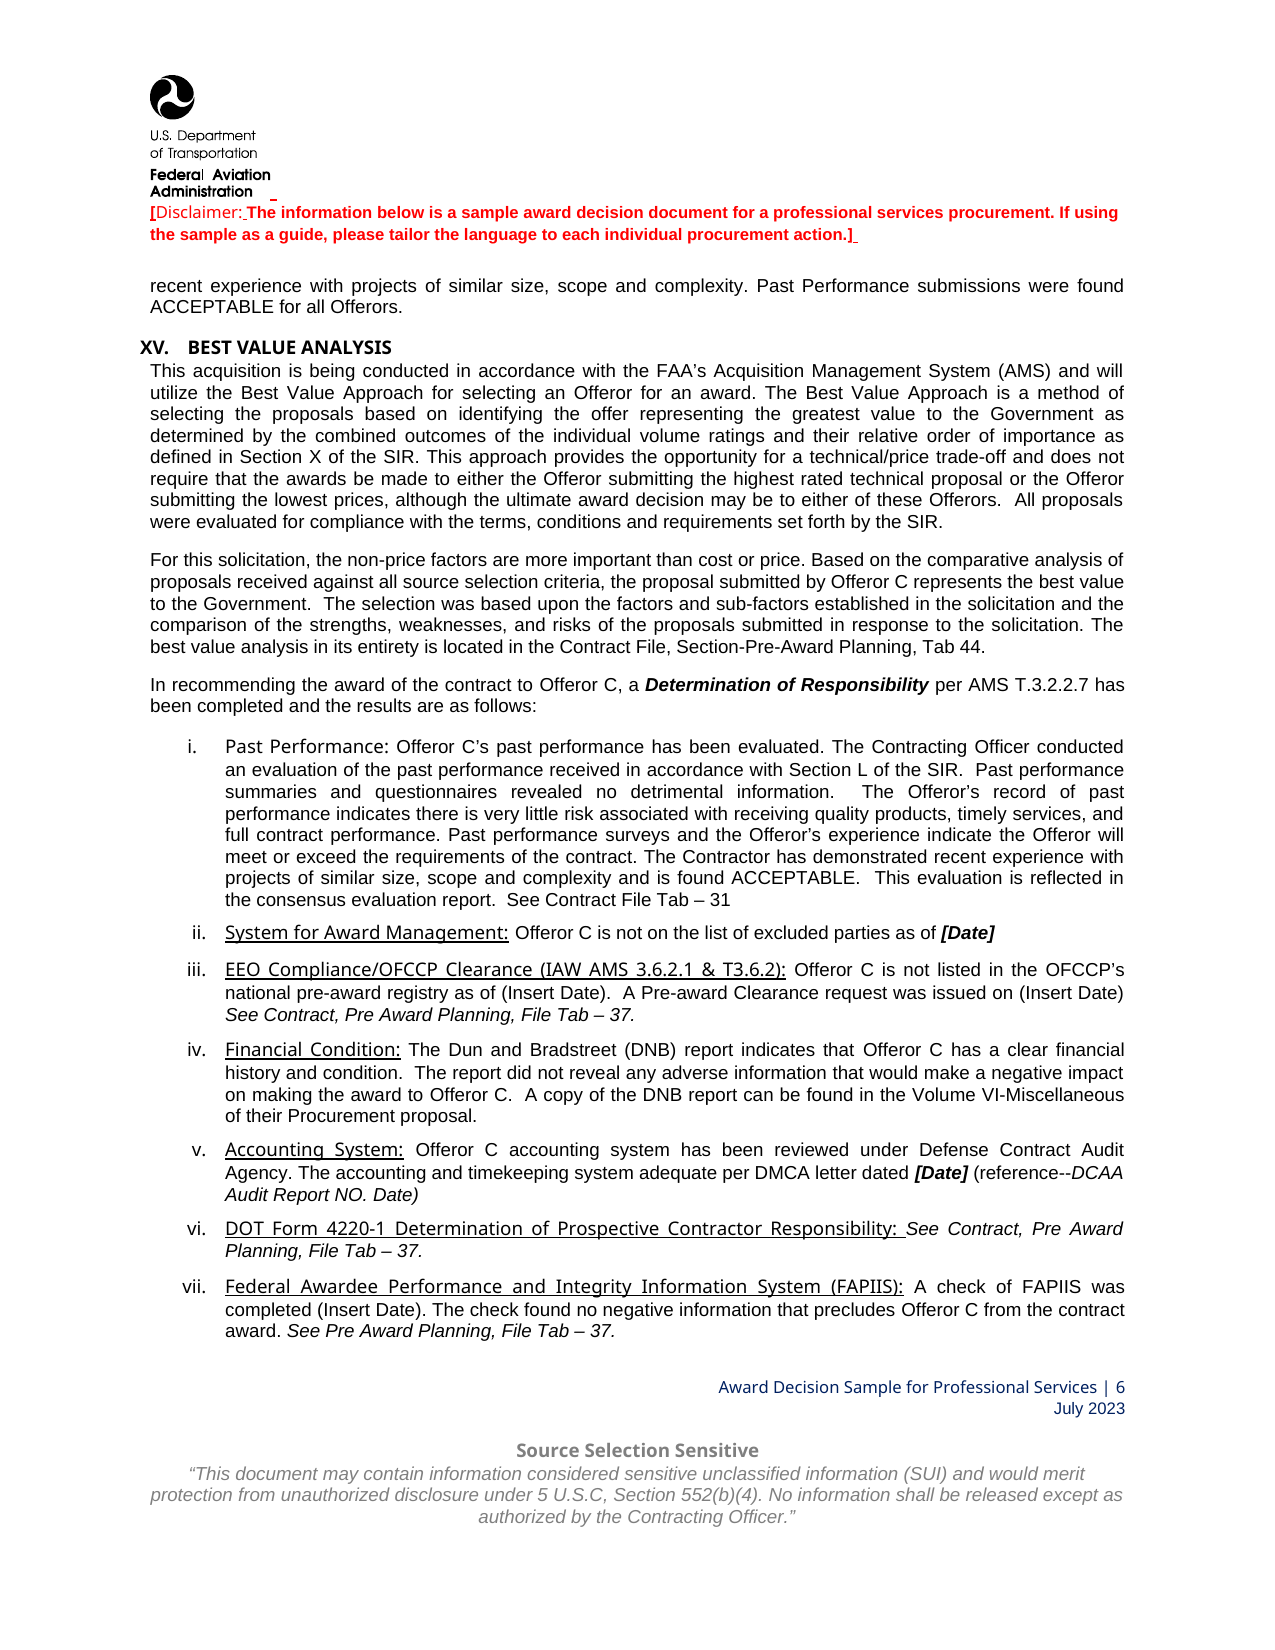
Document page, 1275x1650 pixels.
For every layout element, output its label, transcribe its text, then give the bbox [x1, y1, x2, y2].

list Financial Condition: The Dun and Bradstreet (DNB) report indicates that Offeror C has a clear financial history and condition. The report did not reveal any adverse information that would make a negative impact on making the award to Offeror C. A copy of the DNB report can be found in the Volume VI-Miscellaneous of their Procurement proposal. [206, 1037, 1125, 1127]
list Accounting System: Offeror C accounting system has been reviewed under Defense Contract Audit Agency. The accounting and timekeeping system adequate per DMCA letter dated [Date] (reference--DCAA Audit Report NO. Date) [206, 1136, 1125, 1205]
list System for Award Management: Offeror C is not on the list of excluded parties as of [Date] [206, 920, 1125, 945]
subtitle Best value analysis [169, 334, 1125, 360]
list EEO Compliance/OFCCP Clearance (IAW AMS 3.6.2.1 & T3.6.2): Offeror C is not listed in the OFCCP’s national pre-award registry as of (Insert Date). A Pre-award Clearance request was issued on (Insert Date) See Contract, Pre Award Planning, File Tab – 37. [206, 957, 1125, 1025]
text In recommending the award of the contract to Offeror C, a Determination of Responsibility per AMS T.3.2.2.7 has been completed and the results are as follows: [150, 674, 1125, 717]
text For this solicitation, the non-price factors are more important than cost or price. Based on the comparative analysis of proposals received against all source selection criteria, the proposal submitted by Offeror C represents the best value to the Government. The selection was based upon the factors and sub-factors established in the solicitation and the comparison of the strengths, weaknesses, and risks of the proposals submitted in response to the solicitation. The best value analysis in its entirety is located in the Contract File, Section-Pre-Award Planning, Tab 44. [150, 549, 1125, 657]
text This acquisition is being conducted in accordance with the FAA’s Acquisition Management System (AMS) and will utilize the Best Value Approach for selecting an Offeror for an award. The Best Value Approach is a method of selecting the proposals based on identifying the offer representing the greatest value to the Government as determined by the combined outcomes of the individual volume ratings and their relative order of importance as defined in Section X of the SIR. This approach provides the opportunity for a technical/price trade-off and does not require that the awards be made to either the Offeror submitting the highest rated technical proposal or the Offeror submitting the lowest prices, although the ultimate award decision may be to either of these Offerors. All proposals were evaluated for compliance with the terms, conditions and requirements set forth by the SIR. [150, 360, 1125, 532]
list DOT Form 4220-1 Determination of Prospective Contractor Responsibility: See Contract, Pre Award Planning, File Tab – 37. [206, 1215, 1125, 1262]
list Federal Awardee Performance and Integrity Information System (FAPIIS): A check of FAPIIS was completed (Insert Date). The check found no negative information that precludes Offeror C from the contract award. See Pre Award Planning, File Tab – 37. [206, 1273, 1125, 1342]
list Past Performance: Offeror C’s past performance has been evaluated. The Contracting Officer conducted an evaluation of the past performance received in accordance with Section L of the SIR. Past performance summaries and questionnaires revealed no detrimental information. The Offeror’s record of past performance indicates there is very little risk associated with receiving quality products, timely services, and full contract performance. Past performance surveys and the Offeror’s experience indicate the Offeror will meet or exceed the requirements of the contract. The Contractor has demonstrated recent experience with projects of similar size, scope and complexity and is found ACCEPTABLE. This evaluation is reflected in the consensus evaluation report. See Contract File Tab – 31 [197, 734, 1125, 910]
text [150, 274, 1125, 318]
